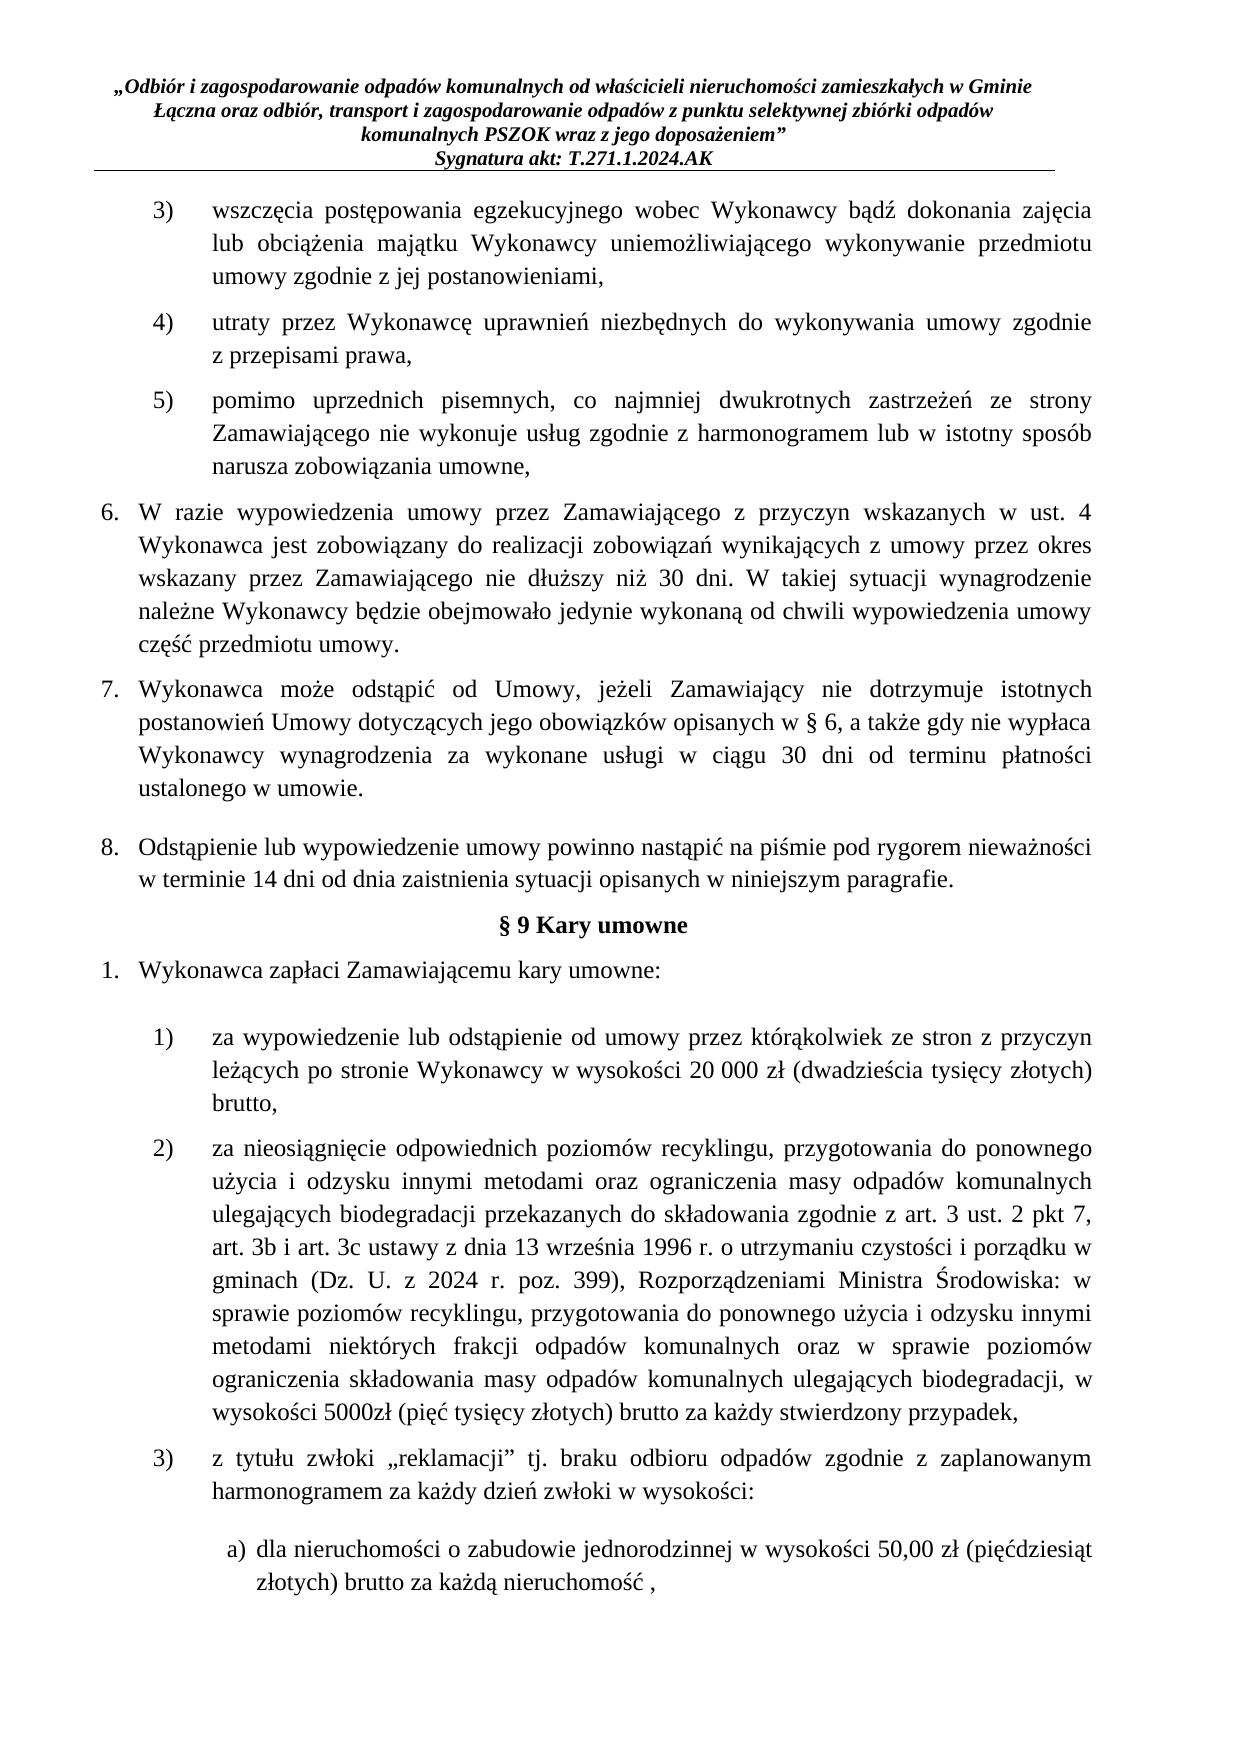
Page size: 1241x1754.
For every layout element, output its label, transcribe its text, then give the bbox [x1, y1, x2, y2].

text § 9 Kary umowne [94, 910, 1092, 939]
list za nieosiągnięcie odpowiednich poziomów recyklingu, przygotowania do ponownego użycia i odzysku innymi metodami oraz ograniczenia masy odpadów komunalnych ulegających biodegradacji przekazanych do składowania zgodnie z art. 3 ust. 2 pkt 7, art. 3b i art. 3c ustawy z dnia 13 września 1996 r. o utrzymaniu czystości i porządku w gminach (Dz. U. z 2024 r. poz. 399), Rozporządzeniami Ministra Środowiska: w sprawie poziomów recyklingu, przygotowania do ponownego użycia i odzysku innymi metodami niektórych frakcji odpadów komunalnych oraz w sprawie poziomów ograniczenia składowania masy odpadów komunalnych ulegających biodegradacji, w wysokości 5000zł (pięć tysięcy złotych) brutto za każdy stwierdzony przypadek, [153, 1133, 1092, 1426]
list dla nieruchomości o zabudowie jednorodzinnej w wysokości 50,00 zł (pięćdziesiąt złotych) brutto za każdą nieruchomość , [227, 1534, 1092, 1596]
list W razie wypowiedzenia umowy przez Zamawiającego z przyczyn wskazanych w ust. 4 Wykonawca jest zobowiązany do realizacji zobowiązań wynikających z umowy przez okres wskazany przez Zamawiającego nie dłuższy niż 30 dni. W takiej sytuacji wynagrodzenie należne Wykonawcy będzie obejmowało jedynie wykonaną od chwili wypowiedzenia umowy część przedmiotu umowy. [101, 497, 1092, 658]
list z tytułu zwłoki „reklamacji” tj. braku odbioru odpadów zgodnie z zaplanowanym harmonogramem za każdy dzień zwłoki w wysokości: [153, 1443, 1092, 1505]
list pomimo uprzednich pisemnych, co najmniej dwukrotnych zastrzeżeń ze strony Zamawiającego nie wykonuje usług zgodnie z harmonogramem lub w istotny sposób narusza zobowiązania umowne, [153, 385, 1092, 480]
list Odstąpienie lub wypowiedzenie umowy powinno nastąpić na piśmie pod rygorem nieważności w terminie 14 dni od dnia zaistnienia sytuacji opisanych w niniejszym paragrafie. [101, 832, 1092, 893]
list za wypowiedzenie lub odstąpienie od umowy przez którąkolwiek ze stron z przyczyn leżących po stronie Wykonawcy w wysokości 20 000 zł (dwadzieścia tysięcy złotych) brutto, [153, 1022, 1092, 1116]
list Wykonawca zapłaci Zamawiającemu kary umowne: [101, 956, 1092, 984]
list Wykonawca może odstąpić od Umowy, jeżeli Zamawiający nie dotrzymuje istotnych postanowień Umowy dotyczących jego obowiązków opisanych w § 6, a także gdy nie wypłaca Wykonawcy wynagrodzenia za wykonane usługi w ciągu 30 dni od terminu płatności ustalonego w umowie. [101, 674, 1092, 802]
list wszczęcia postępowania egzekucyjnego wobec Wykonawcy bądź dokonania zajęcia lub obciążenia majątku Wykonawcy uniemożliwiającego wykonywanie przedmiotu umowy zgodnie z jej postanowieniami, [153, 195, 1092, 290]
list utraty przez Wykonawcę uprawnień niezbędnych do wykonywania umowy zgodnie z przepisami prawa, [153, 307, 1092, 368]
